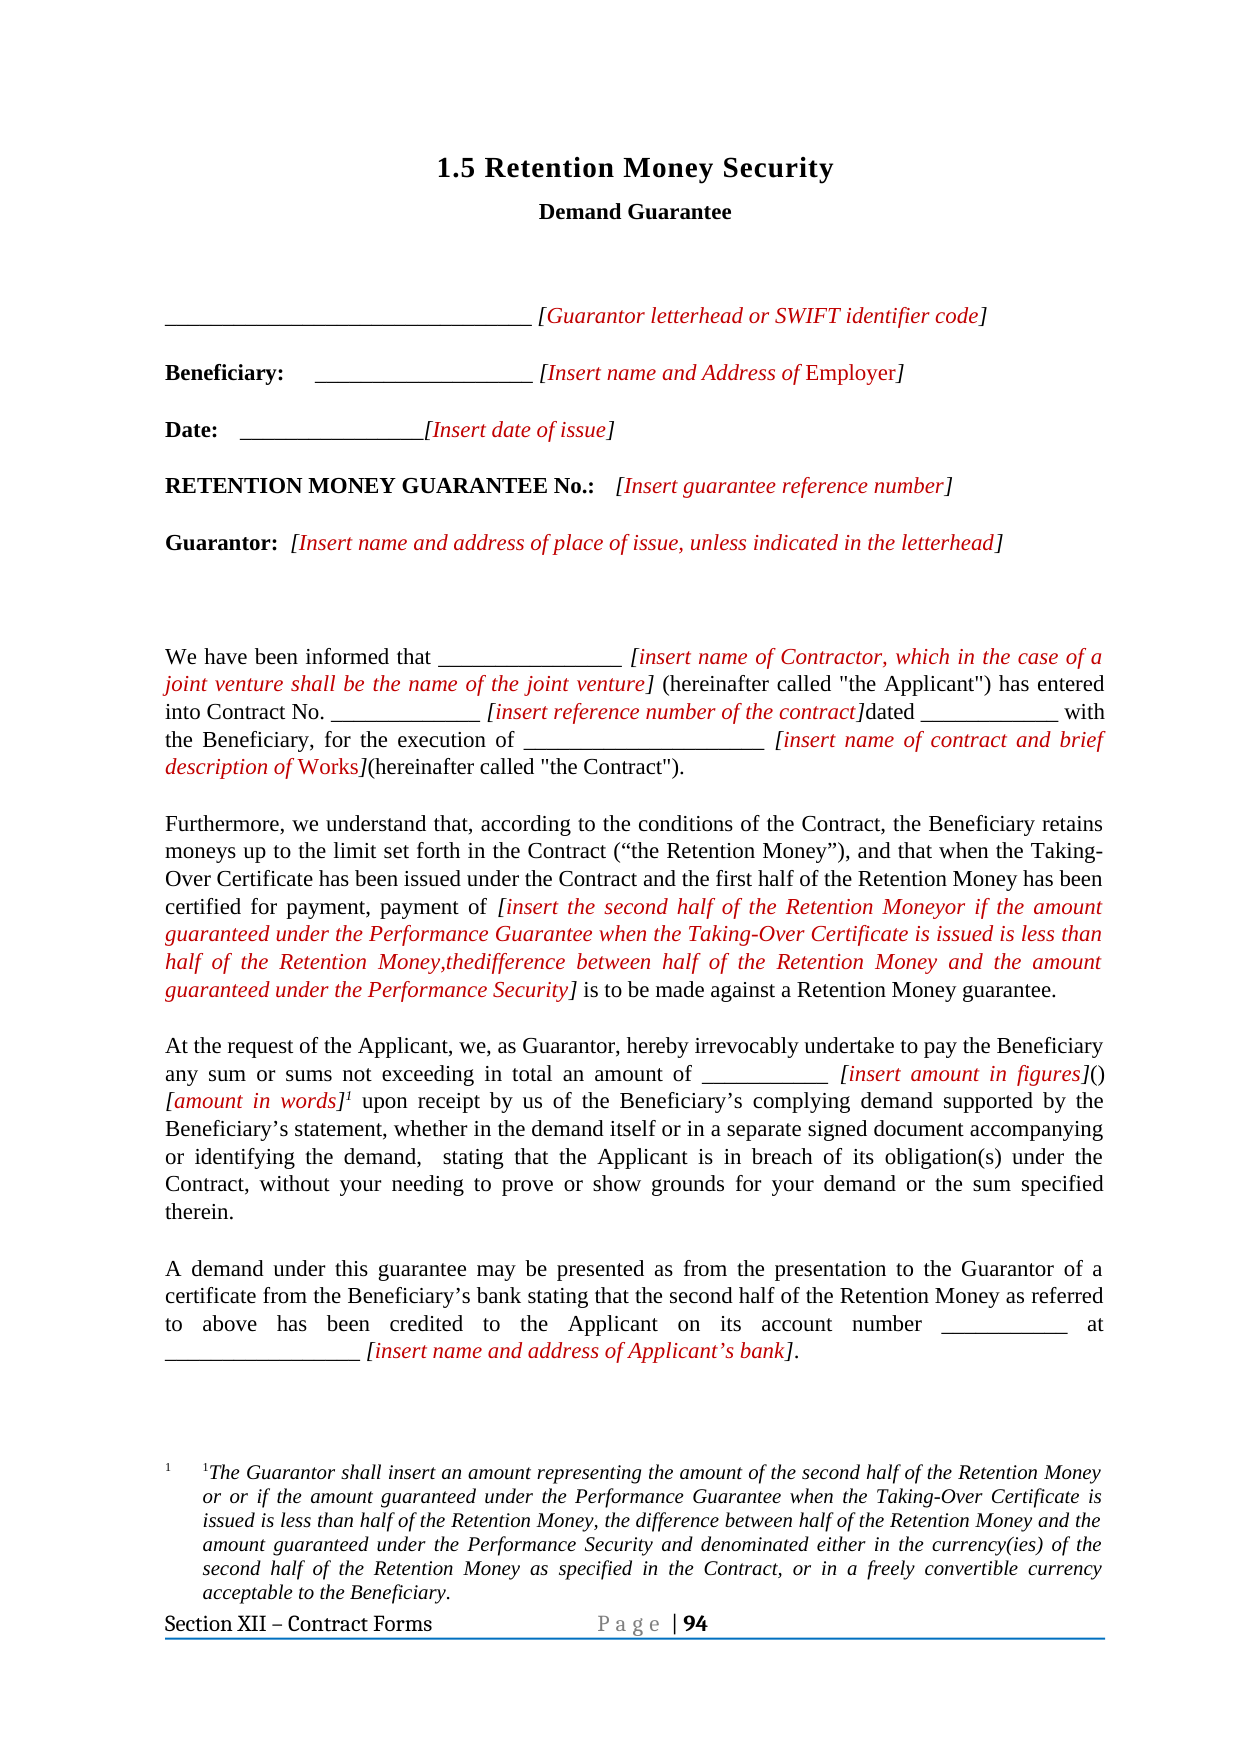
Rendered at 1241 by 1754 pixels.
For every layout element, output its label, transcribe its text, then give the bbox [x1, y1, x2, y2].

text ________________________________ [Guarantor letterhead or SWIFT identifier code] [165, 302, 1105, 328]
text RETENTION MONEY GUARANTEE No.: [Insert guarantee reference number] [165, 472, 1105, 499]
text At the request of the Applicant, we, as Guarantor, hereby irrevocably undertake to pay the Beneficiary any sum or sums not exceeding in total an amount of ___________ [insert amount in figures]()[amount in words]1 upon receipt by us of the Beneficiary’s complying demand supported by the Beneficiary’s statement, whether in the demand itself or in a separate signed document accompanying or identifying the demand, stating that the Applicant is in breach of its obligation(s) under the Contract, without your needing to prove or show grounds for your demand or the sum specified therein. [165, 1032, 1105, 1224]
text Date: ________________[Insert date of issue] [165, 416, 1105, 442]
subtitle Retention Money Security [165, 150, 1105, 183]
text Guarantor: [Insert name and address of place of issue, unless indicated in the letterhead] [165, 529, 1105, 556]
text We have been informed that ________________ [insert name of Contractor, which in the case of a joint venture shall be the name of the joint venture] (hereinafter called "the Applicant") has entered into Contract No. _____________ [insert reference number of the contract]dated ____________ with the Beneficiary, for the execution of _____________________ [insert name of contract and brief description of Works](hereinafter called "the Contract"). [165, 643, 1105, 779]
text A demand under this guarantee may be presented as from the presentation to the Guarantor of a certificate from the Beneficiary’s bank stating that the second half of the Retention Money as referred to above has been credited to the Applicant on its account number ___________ at _________________ [insert name and address of Applicant’s bank]. [165, 1255, 1105, 1364]
text Furthermore, we understand that, according to the conditions of the Contract, the Beneficiary retains moneys up to the limit set forth in the Contract (“the Retention Money”), and that when the Taking-Over Certificate has been issued under the Contract and the first half of the Retention Money has been certified for payment, payment of [insert the second half of the Retention Moneyor if the amount guaranteed under the Performance Guarantee when the Taking-Over Certificate is issued is less than half of the Retention Money,thedifference between half of the Retention Money and the amount guaranteed under the Performance Security] is to be made against a Retention Money guarantee. [165, 810, 1105, 1002]
text Beneficiary: ___________________ [Insert name and Address of Employer] [165, 359, 1105, 385]
text Demand Guarantee [165, 198, 1105, 224]
